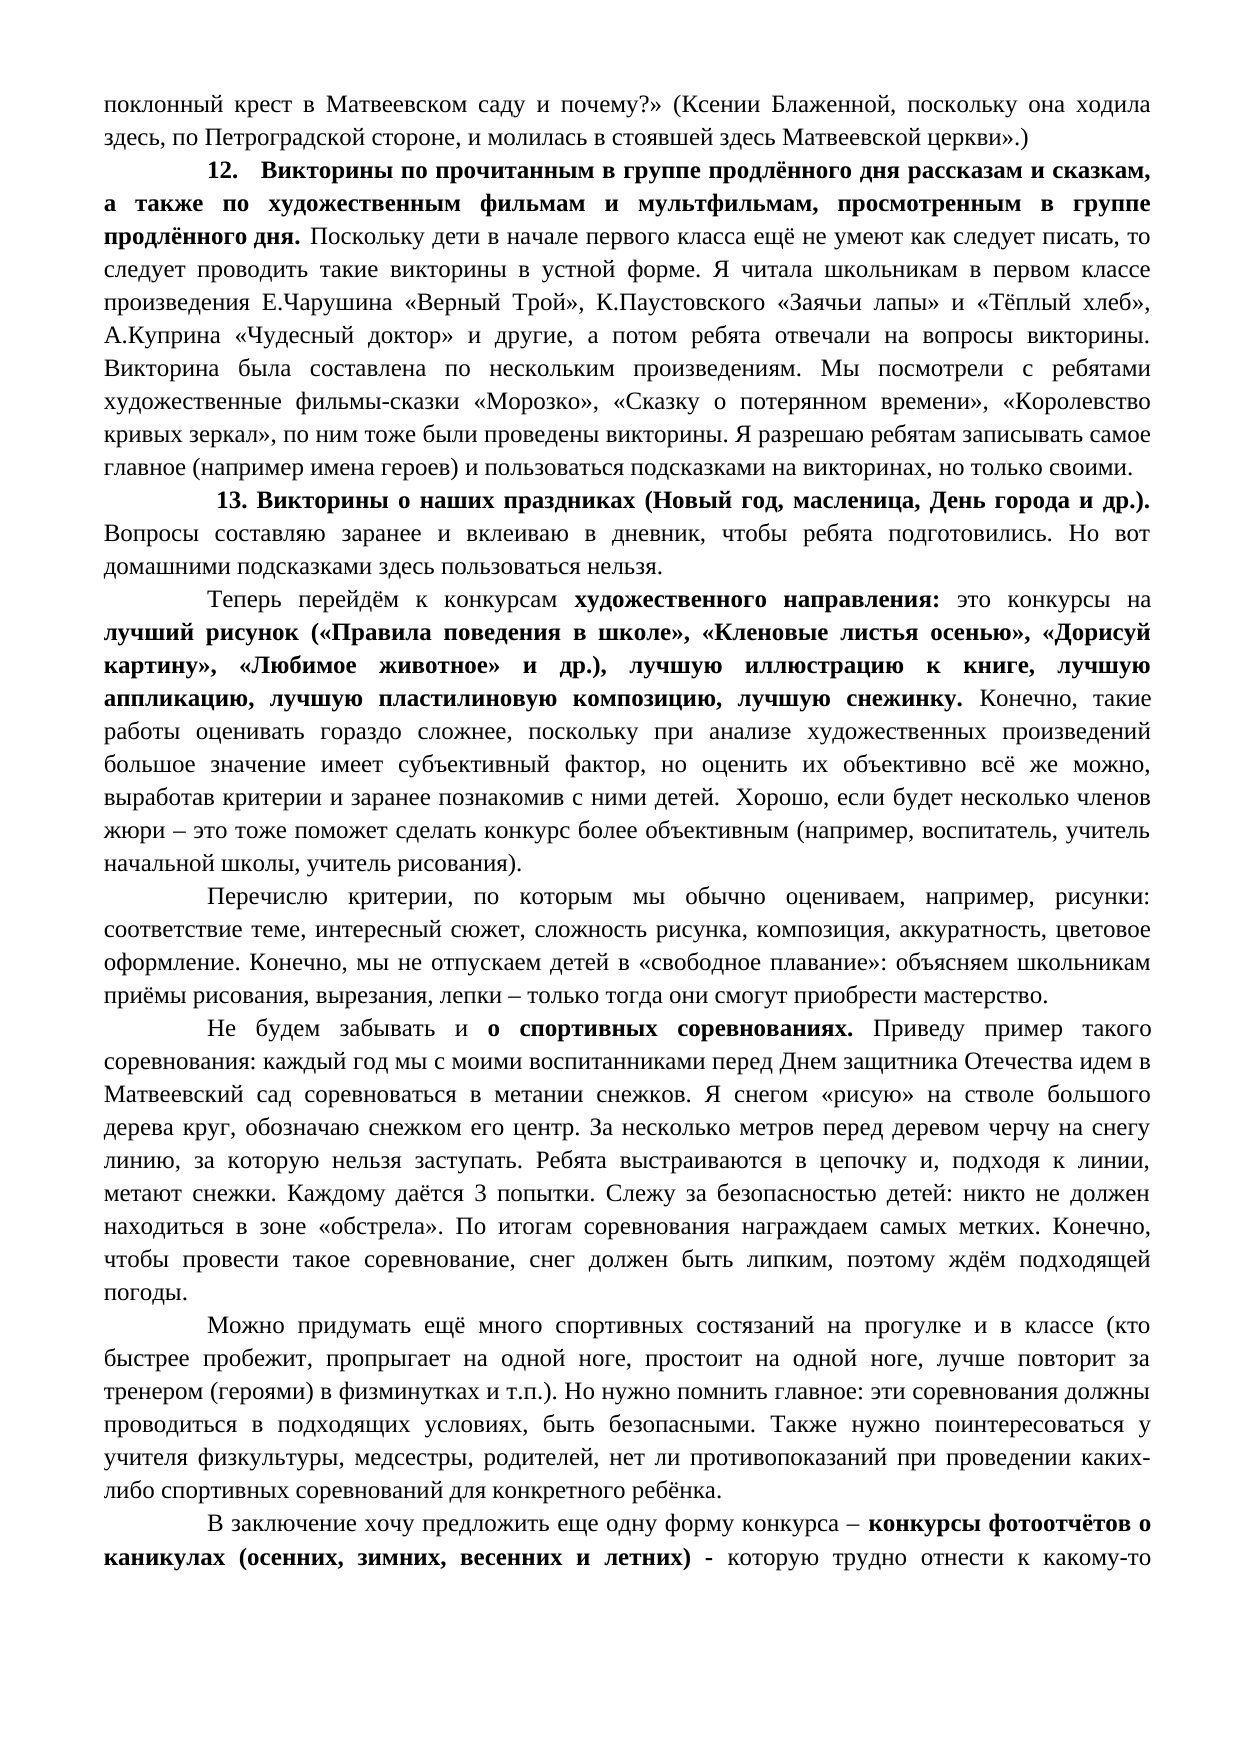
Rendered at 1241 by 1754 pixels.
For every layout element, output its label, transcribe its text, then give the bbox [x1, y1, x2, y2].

text Перечислю критерии, по которым мы обычно оцениваем, например, рисунки: соответствие теме, интересный сюжет, сложность рисунка, композиция, аккуратность, цветовое оформление. Конечно, мы не отпускаем детей в «свободное плавание»: объясняем школьникам приёмы рисования, вырезания, лепки – только тогда они смогут приобрести мастерство. [103, 881, 1152, 1009]
text 13. Викторины о наших праздниках (Новый год, масленица, День города и др.). Вопросы составляю заранее и вклеиваю в дневник, чтобы ребята подготовились. Но вот домашними подсказками здесь пользоваться нельзя. [103, 485, 1152, 580]
text Не будем забывать и о спортивных соревнованиях. Приведу пример такого соревнования: каждый год мы с моими воспитанниками перед Днем защитника Отечества идем в Матвеевский сад соревноваться в метании снежков. Я снегом «рисую» на стволе большого дерева круг, обозначаю снежком его центр. За несколько метров перед деревом черчу на снегу линию, за которую нельзя заступать. Ребята выстраиваются в цепочку и, подходя к линии, метают снежки. Каждому даётся 3 попытки. Слежу за безопасностью детей: никто не должен находиться в зоне «обстрела». По итогам соревнования награждаем самых метких. Конечно, чтобы провести такое соревнование, снег должен быть липким, поэтому ждём подходящей погоды. [103, 1013, 1152, 1306]
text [103, 1508, 1152, 1570]
text 12. Викторины по прочитанным в группе продлённого дня рассказам и сказкам, а также по художественным фильмам и мультфильмам, просмотренным в группе продлённого дня. Поскольку дети в начале первого класса ещё не умеют как следует писать, то следует проводить такие викторины в устной форме. Я читала школьникам в первом классе произведения Е.Чарушина «Верный Трой», К.Паустовского «Заячьи лапы» и «Тёплый хлеб», А.Куприна «Чудесный доктор» и другие, а потом ребята отвечали на вопросы викторины. Викторина была составлена по нескольким произведениям. Мы посмотрели с ребятами художественные фильмы-сказки «Морозко», «Сказку о потерянном времени», «Королевство кривых зеркал», по ним тоже были проведены викторины. Я разрешаю ребятам записывать самое главное (например имена героев) и пользоваться подсказками на викторинах, но только своими. [103, 155, 1152, 481]
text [103, 89, 1152, 150]
text Можно придумать ещё много спортивных состязаний на прогулке и в классе (кто быстрее пробежит, пропрыгает на одной ноге, простоит на одной ноге, лучше повторит за тренером (героями) в физминутках и т.п.). Но нужно помнить главное: эти соревнования должны проводиться в подходящих условиях, быть безопасными. Также нужно поинтересоваться у учителя физкультуры, медсестры, родителей, нет ли противопоказаний при проведении каких-либо спортивных соревнований для конкретного ребёнка. [103, 1310, 1152, 1504]
text Теперь перейдём к конкурсам художественного направления: это конкурсы на лучший рисунок («Правила поведения в школе», «Кленовые листья осенью», «Дорисуй картину», «Любимое животное» и др.), лучшую иллюстрацию к книге, лучшую аппликацию, лучшую пластилиновую композицию, лучшую снежинку. Конечно, такие работы оценивать гораздо сложнее, поскольку при анализе художественных произведений большое значение имеет субъективный фактор, но оценить их объективно всё же можно, выработав критерии и заранее познакомив с ними детей. Хорошо, если будет несколько членов жюри – это тоже поможет сделать конкурс более объективным (например, воспитатель, учитель начальной школы, учитель рисования). [103, 584, 1152, 877]
